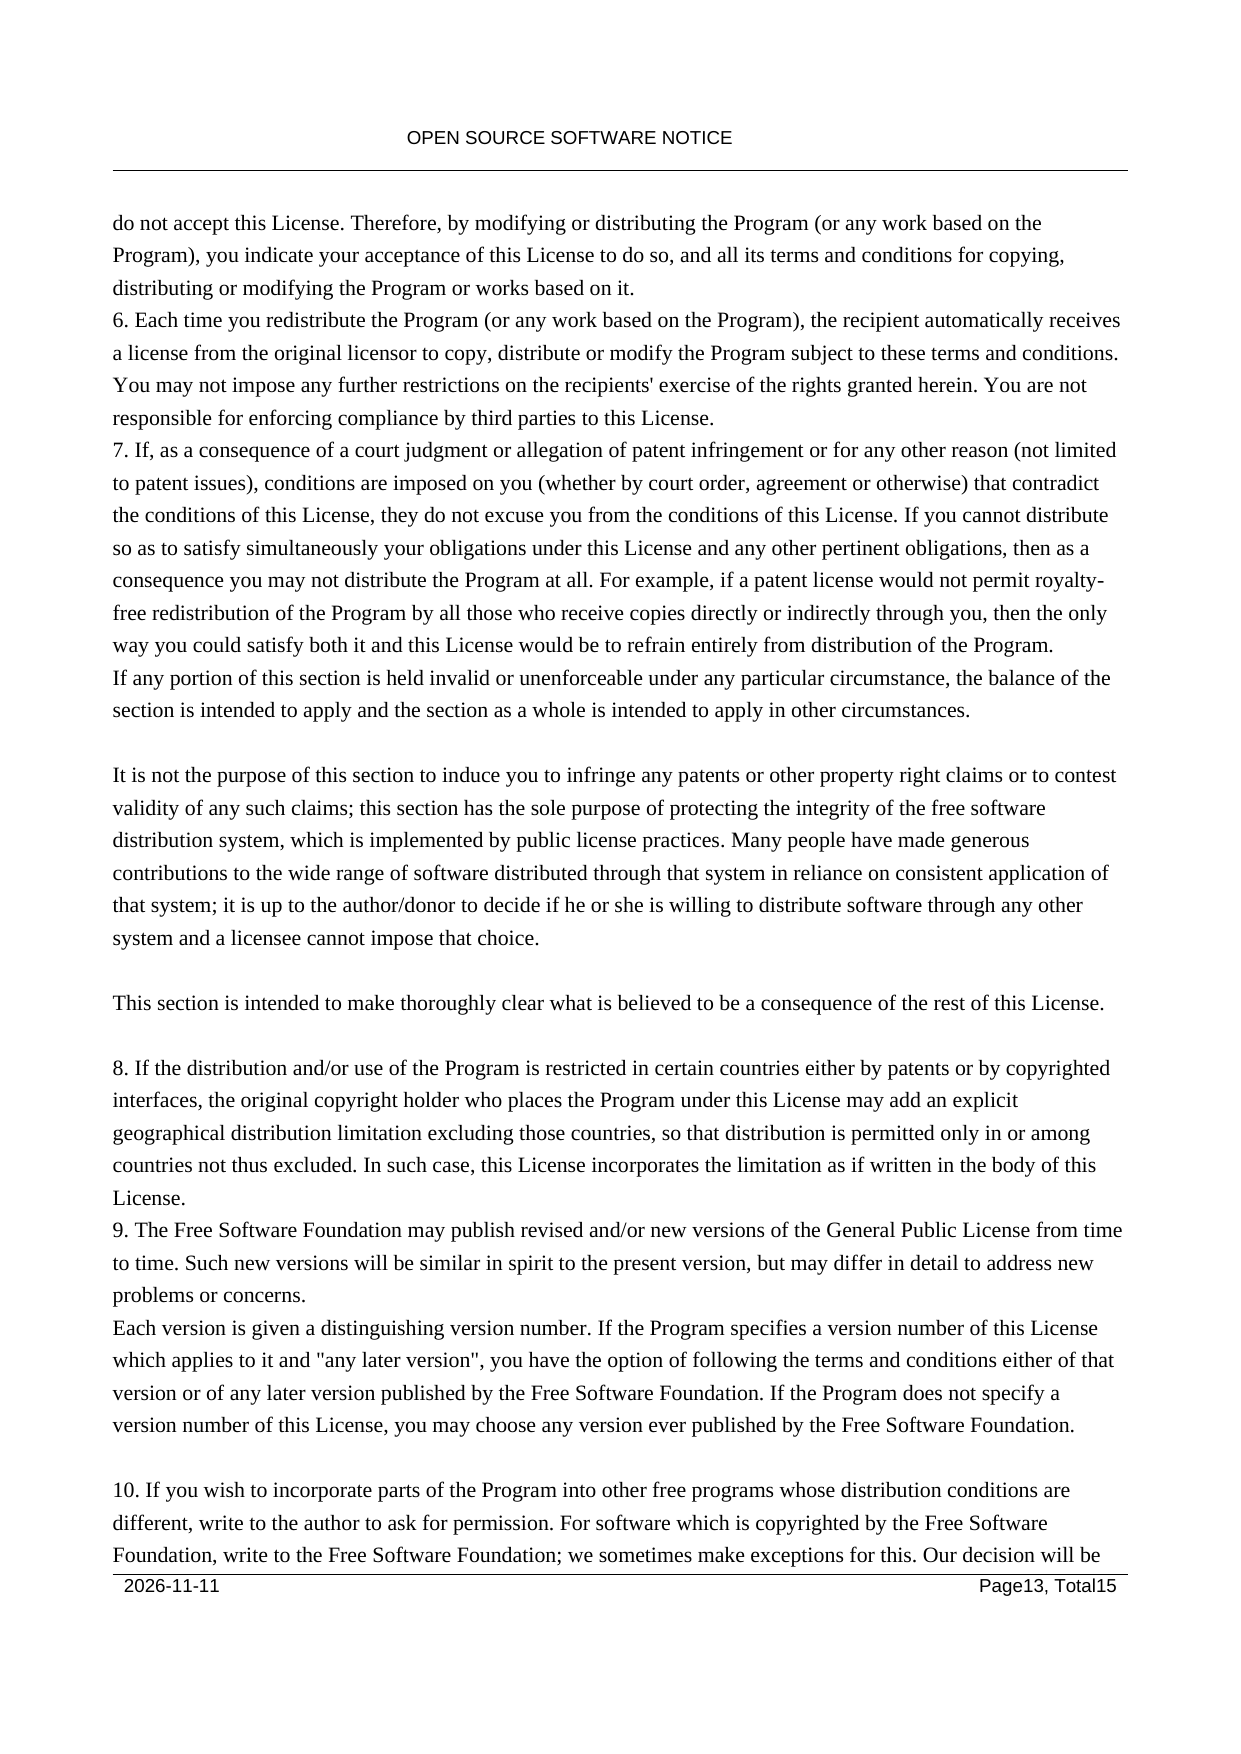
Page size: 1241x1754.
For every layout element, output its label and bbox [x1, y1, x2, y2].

text [112, 206, 1128, 1571]
